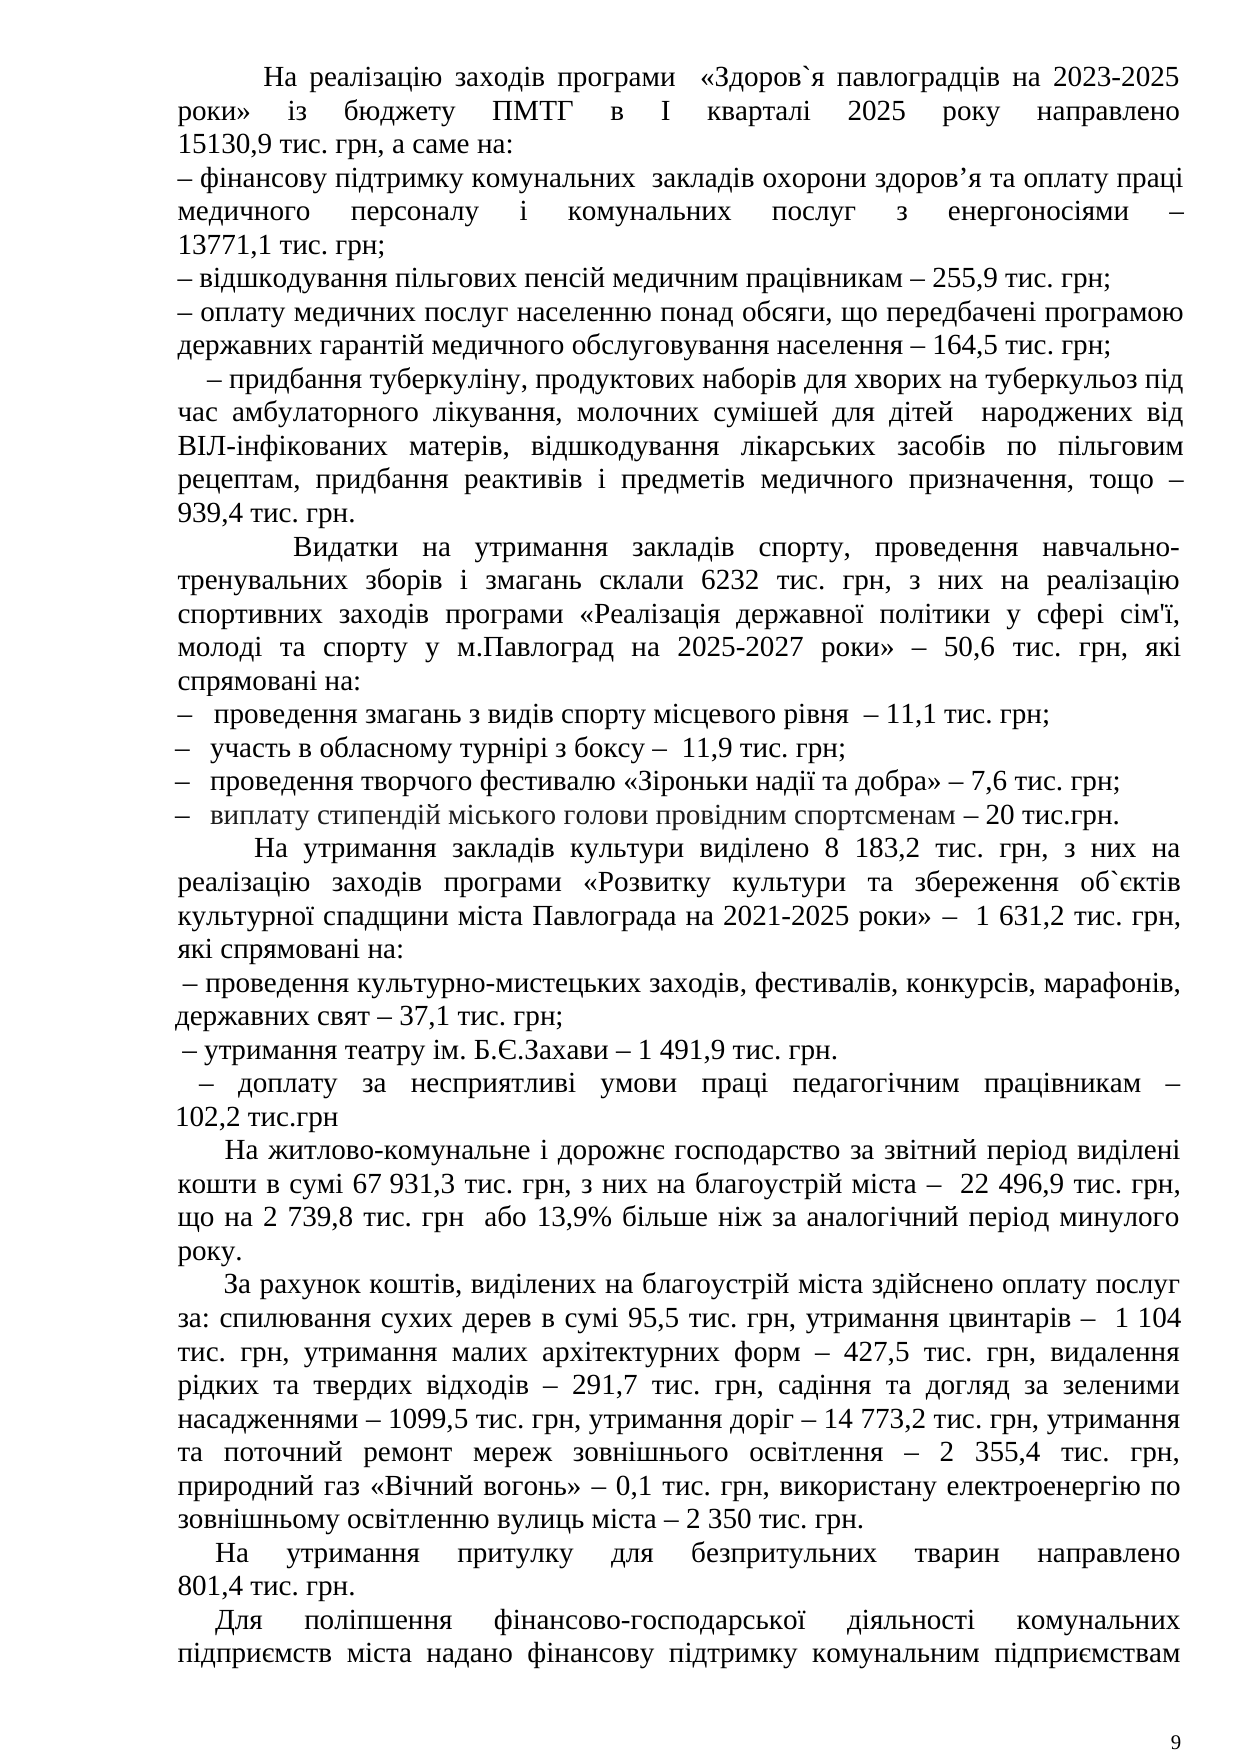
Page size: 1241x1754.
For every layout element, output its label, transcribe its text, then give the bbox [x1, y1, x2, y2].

text – проведення культурно-мистецьких заходів, фестивалів, конкурсів, марафонів, державних свят – 37,1 тис. грн; [175, 965, 1181, 1032]
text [177, 1602, 1181, 1669]
list виплату стипендій міського голови провідним спортсменам – 20 тис.грн. [175, 797, 1181, 831]
text – доплату за несприятливі умови праці педагогічним працівникам – 102,2 тис.грн [175, 1065, 1181, 1132]
text На реалізацію заходів програми «Здоров`я павлоградців на 2023-2025 роки» із бюджету ПМТГ в І кварталі 2025 року направлено 15130,9 тис. грн, а саме на: [177, 59, 1181, 160]
text – придбання туберкуліну, продуктових наборів для хворих на туберкульоз під час амбулаторного лікування, молочних сумішей для дітей народжених від ВІЛ-інфікованих матерів, відшкодування лікарських засобів по пільговим рецептам, придбання реактивів і предметів медичного призначення, тощо – 939,4 тис. грн. [177, 361, 1185, 529]
text – проведення змагань з видів спорту місцевого рівня – 11,1 тис. грн; [864, 696, 1181, 730]
text – відшкодування пільгових пенсій медичним працівникам – 255,9 тис. грн; [192, 260, 1185, 294]
text На утримання закладів культури виділено 8 183,2 тис. грн, з них на реалізацію заходів програми «Розвитку культури та збереження об`єктів культурної спадщини міста Павлограда на 2021-2025 роки» – 1 631,2 тис. грн, які спрямовані на: [177, 831, 1181, 965]
list проведення творчого фестивалю «Зіроньки надії та добра» – 7,6 тис. грн; [175, 763, 1181, 797]
text – фінансову підтримку комунальних закладів охорони здоров’я та оплату праці медичного персоналу і комунальних послуг з енергоносіями – 13771,1 тис. грн; [177, 160, 1185, 260]
text На житлово-комунальне і дорожнє господарство за звітний період виділені кошти в сумі 67 931,3 тис. грн, з них на благоустрій міста – 22 496,9 тис. грн, що на 2 739,8 тис. грн або 13,9% більше ніж за аналогічний період минулого року. [177, 1132, 1181, 1267]
text – оплату медичних послуг населенню понад обсяги, що передбачені програмою державних гарантій медичного обслуговування населення – 164,5 тис. грн; [177, 294, 1185, 361]
text За рахунок коштів, виділених на благоустрій міста здійснено оплату послуг за: спилювання сухих дерев в сумі 95,5 тис. грн, утримання цвинтарів – 1 104 тис. грн, утримання малих архітектурних форм – 427,5 тис. грн, видалення рідких та твердих відходів – 291,7 тис. грн, садіння та догляд за зеленими насадженнями – 1099,5 тис. грн, утримання доріг – 14 773,2 тис. грн, утримання та поточний ремонт мереж зовнішнього освітлення – 2 355,4 тис. грн, природний газ «Вічний вогонь» – 0,1 тис. грн, використану електроенергію по зовнішньому освітленню вулиць міста – 2 350 тис. грн. [177, 1267, 1181, 1535]
text – утримання театру ім. Б.Є.Захави – 1 491,9 тис. грн. [175, 1032, 1181, 1065]
text На утримання притулку для безпритульних тварин направлено 801,4 тис. грн. [177, 1535, 1181, 1602]
list участь в обласному турнірі з боксу – 11,9 тис. грн; [175, 730, 1181, 763]
text Видатки на утримання закладів спорту, проведення навчально-тренувальних зборів і змагань склали 6232 тис. грн, з них на реалізацію спортивних заходів програми «Реалізація державної політики у сфері сім'ї, молоді та спорту у м.Павлоград на 2025-2027 роки» – 50,6 тис. грн, які спрямовані на: [177, 529, 1181, 696]
